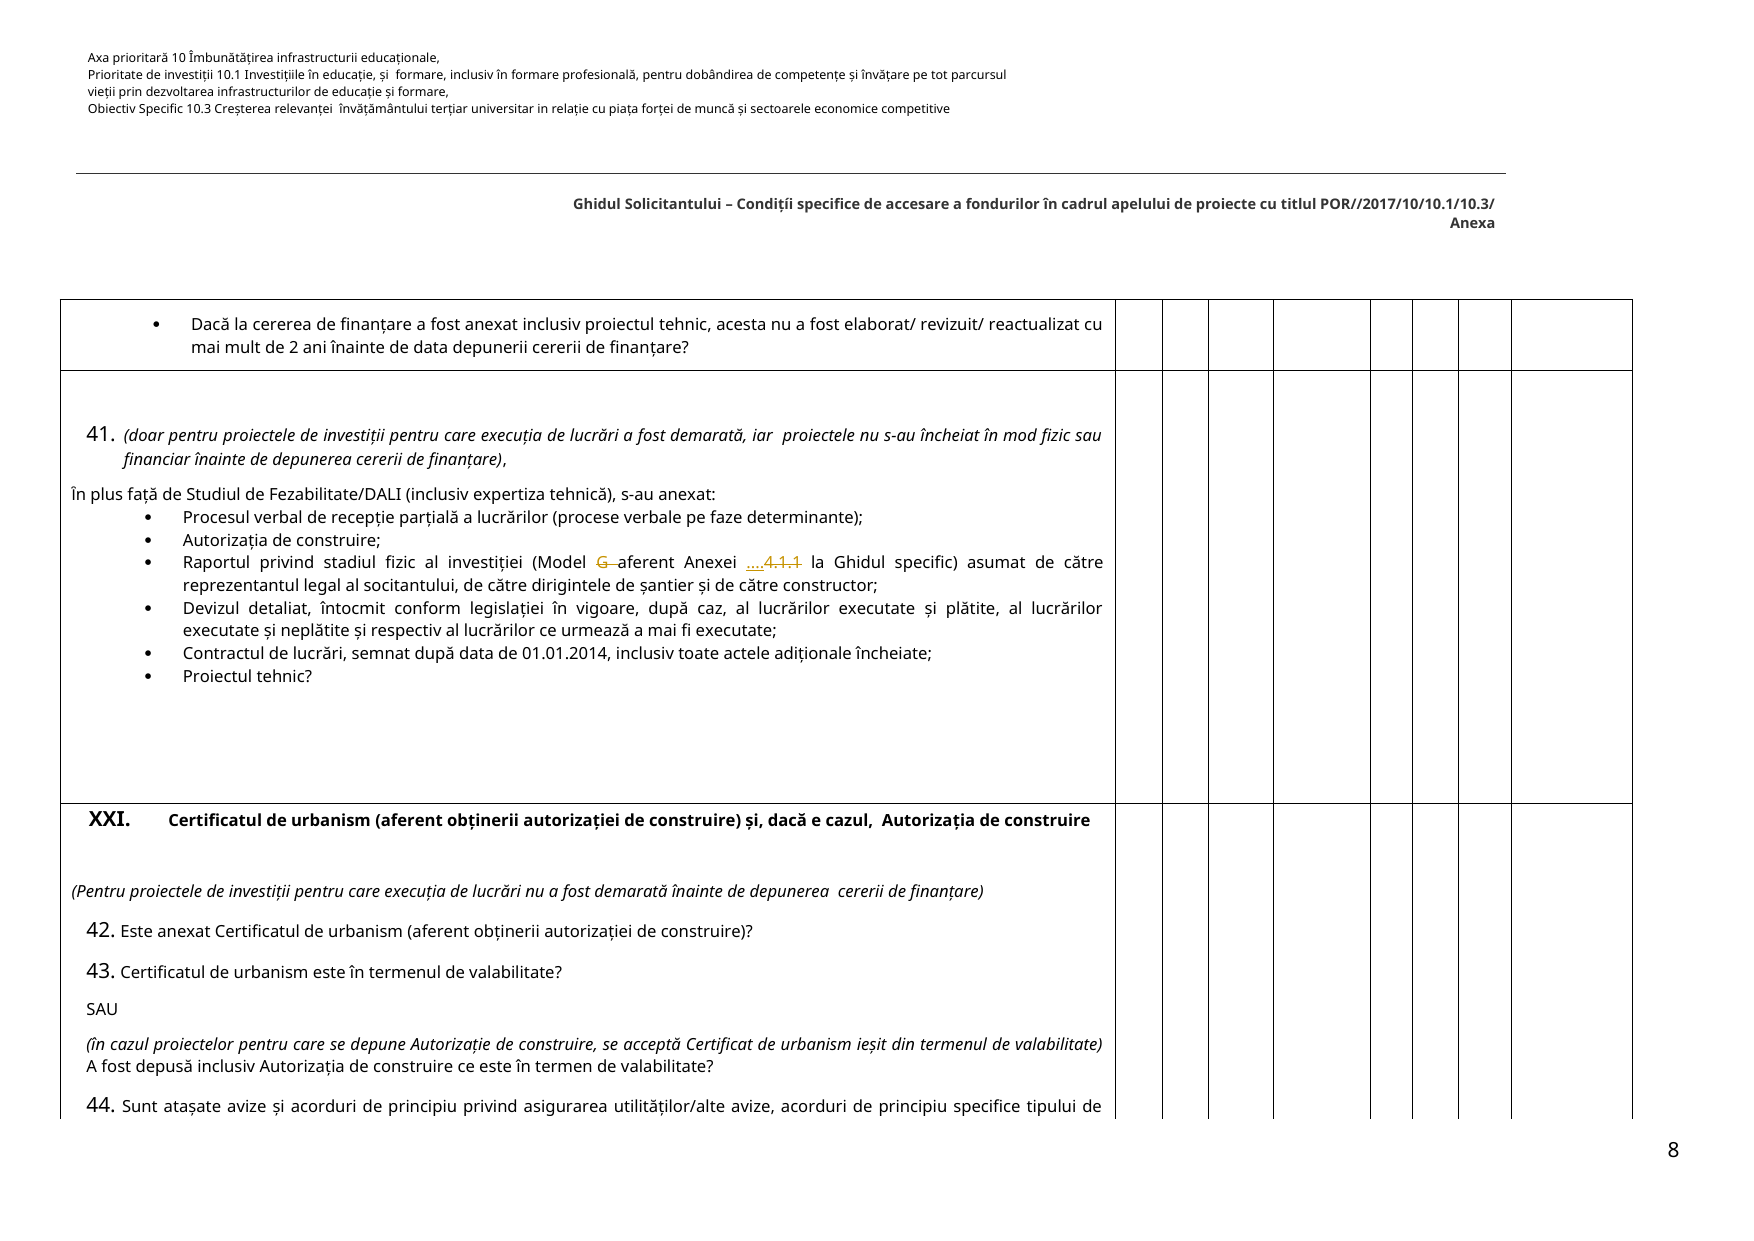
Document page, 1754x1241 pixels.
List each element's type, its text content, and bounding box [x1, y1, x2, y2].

table_cell [1209, 371, 1273, 803]
table_cell [1371, 371, 1412, 803]
table_cell [1413, 804, 1458, 1119]
table_cell [1371, 300, 1412, 370]
table_cell [1274, 804, 1370, 1119]
table_cell [1116, 371, 1162, 803]
table_cell [1512, 804, 1632, 1119]
table_cell [1274, 300, 1370, 370]
table_cell [1459, 371, 1511, 803]
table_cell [61, 804, 1115, 1119]
table_cell [1209, 300, 1273, 370]
table_cell [1274, 371, 1370, 803]
table_cell [1413, 300, 1458, 370]
table_cell [1413, 371, 1458, 803]
table_cell [1116, 300, 1162, 370]
table_cell [1209, 804, 1273, 1119]
table_cell [1116, 804, 1162, 1119]
table_cell [1459, 804, 1511, 1119]
table_cell [1371, 804, 1412, 1119]
table_cell [1459, 300, 1511, 370]
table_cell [61, 300, 1115, 370]
table_cell [1163, 804, 1208, 1119]
table_cell [1163, 371, 1208, 803]
table_cell [1163, 300, 1208, 370]
table_cell [1512, 300, 1632, 370]
table_cell [1512, 371, 1632, 803]
table_cell (doar pentru proiectele de investiţii pentru care execuţia de lucrări a fost demarată, iar proiectele nu s-au încheiat în mod fizic sau financiar înainte de depunerea cererii de finanțare), Ȋn plus față de Studiul de Fezabilitate/DALI (inclusiv expertiza tehnică), s-au anexat: Procesul verbal de recepţie parţială a lucrărilor (procese verbale pe faze determinante); Autorizaţia de construire; Raportul privind stadiul fizic al investiţiei (Model aferent Anexei la Ghidul specific) asumat de către reprezentantul legal al socitantului, de către dirigintele de şantier şi de către constructor; Devizul detaliat, întocmit conform legislaţiei în vigoare, după caz, al lucrărilor executate şi plătite, al lucrărilor executate şi neplătite şi respectiv al lucrărilor ce urmează a mai fi executate; Contractul de lucrări, semnat după data de 01.01.2014, inclusiv toate actele adiționale încheiate; Proiectul tehnic? [61, 371, 1115, 803]
